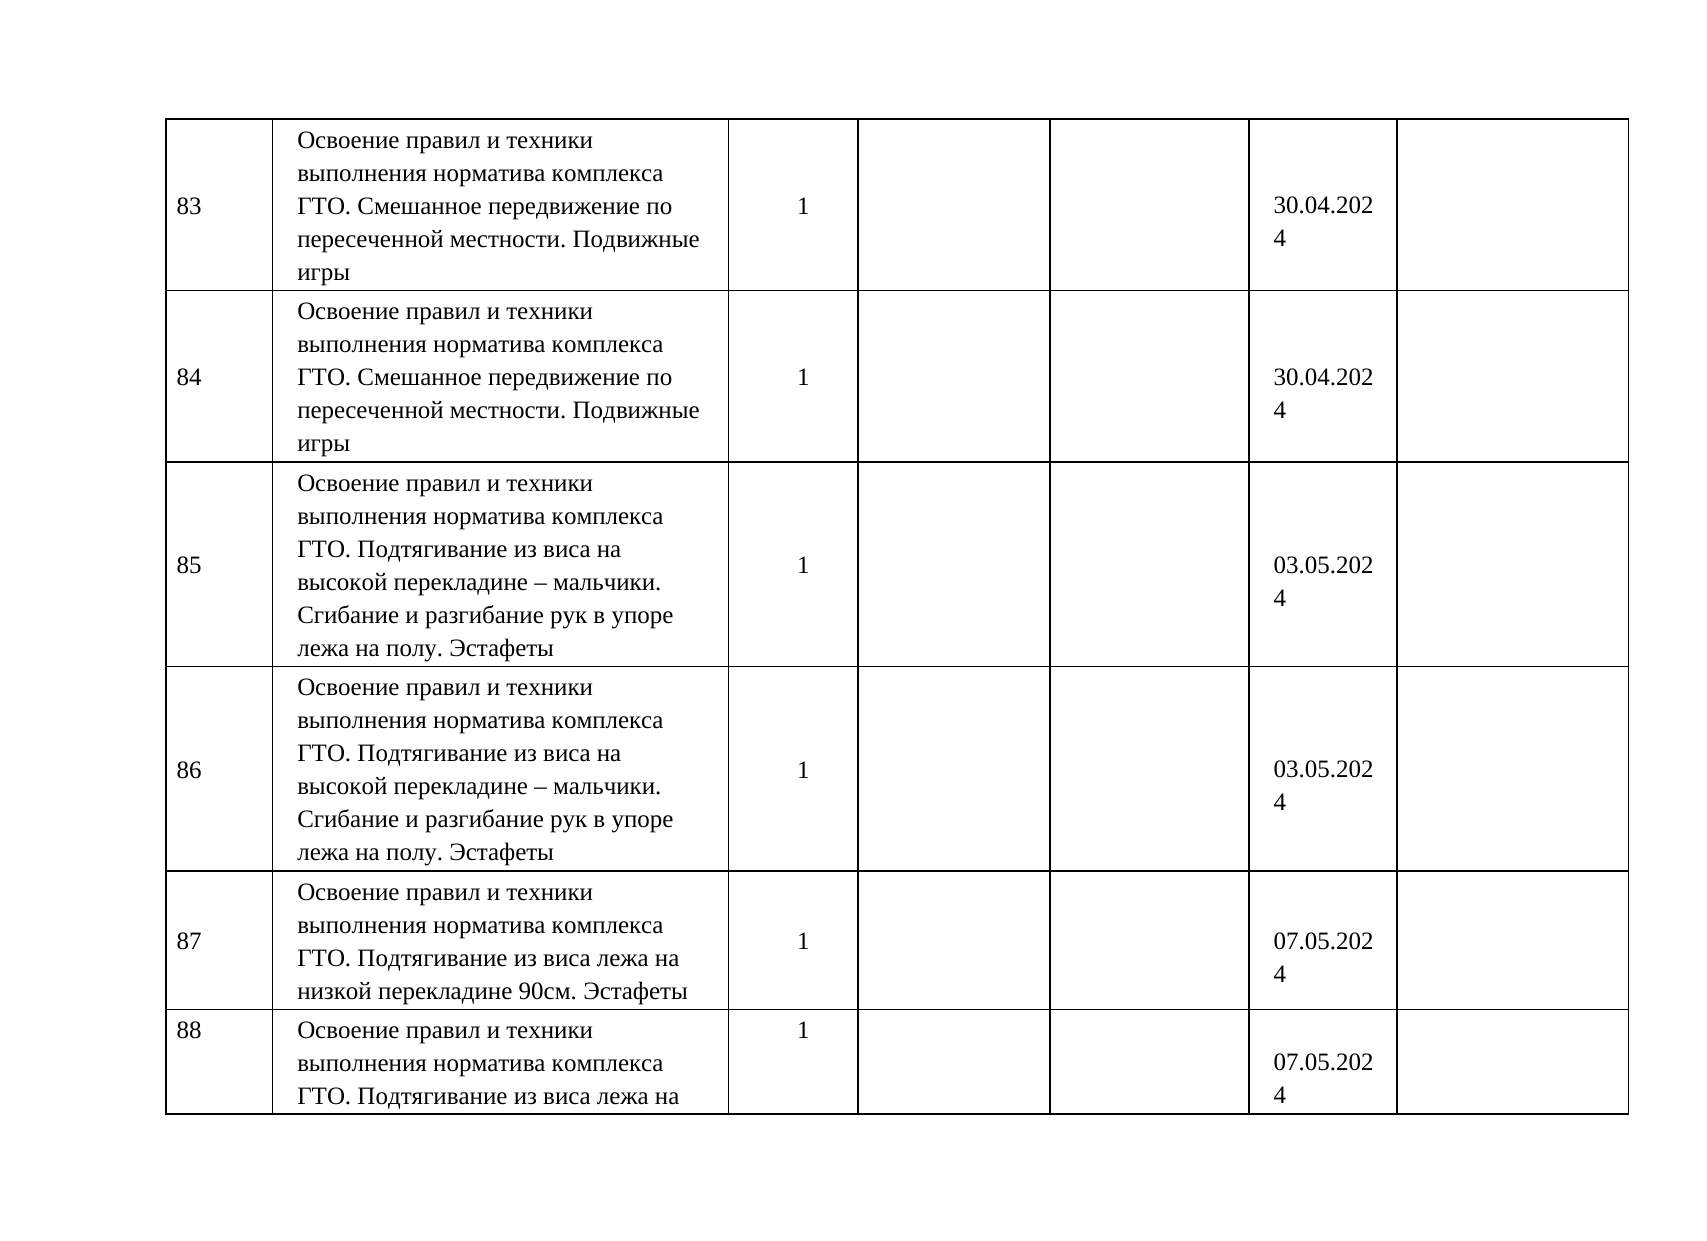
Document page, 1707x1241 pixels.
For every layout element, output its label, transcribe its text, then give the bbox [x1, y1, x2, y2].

table_cell [859, 667, 1049, 870]
table_cell [859, 872, 1049, 1008]
table_cell [1398, 120, 1628, 289]
table_cell 1 [729, 872, 857, 1008]
table_cell 1 [729, 463, 857, 666]
table_cell Освоение правил и техники выполнения норматива комплекса ГТО. Смешанное передвижение по пересеченной местности. Подвижные игры [273, 291, 728, 461]
table_cell Освоение правил и техники выполнения норматива комплекса ГТО. Смешанное передвижение по пересеченной местности. Подвижные игры [273, 120, 728, 289]
table_cell 87 [167, 872, 272, 1008]
table_cell 1 [729, 1010, 857, 1113]
table_cell [1398, 667, 1628, 870]
table_cell 03.05.2024 [1250, 463, 1396, 666]
table_cell 1 [729, 667, 857, 870]
table_cell 07.05.2024 [1250, 1010, 1396, 1113]
table_cell 30.04.2024 [1250, 120, 1396, 289]
table_cell [1051, 667, 1248, 870]
table_cell [859, 1010, 1049, 1113]
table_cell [273, 1010, 728, 1113]
table_cell [859, 463, 1049, 666]
table_cell Освоение правил и техники выполнения норматива комплекса ГТО. Подтягивание из виса на высокой перекладине – мальчики. Сгибание и разгибание рук в упоре лежа на полу. Эстафеты [273, 667, 728, 870]
table_cell 1 [729, 291, 857, 461]
table_cell [1398, 291, 1628, 461]
table_cell 30.04.2024 [1250, 291, 1396, 461]
table_cell [859, 291, 1049, 461]
table_cell 1 [729, 120, 857, 289]
table_cell 07.05.2024 [1250, 872, 1396, 1008]
table_cell 03.05.2024 [1250, 667, 1396, 870]
table_cell 85 [167, 463, 272, 666]
table_cell [859, 120, 1049, 289]
table_cell [1398, 1010, 1628, 1113]
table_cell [273, 872, 728, 1008]
table_cell [1051, 291, 1248, 461]
table_cell [1398, 872, 1628, 1008]
table_cell [1051, 1010, 1248, 1113]
table_cell [1051, 463, 1248, 666]
table_cell [1051, 872, 1248, 1008]
table_cell Освоение правил и техники выполнения норматива комплекса ГТО. Подтягивание из виса на высокой перекладине – мальчики. Сгибание и разгибание рук в упоре лежа на полу. Эстафеты [273, 463, 728, 666]
table_cell 86 [167, 667, 272, 870]
table_cell 88 [167, 1010, 272, 1113]
table_cell 83 [167, 120, 272, 289]
table_cell [1051, 120, 1248, 289]
table_cell [1398, 463, 1628, 666]
table_cell 84 [167, 291, 272, 461]
